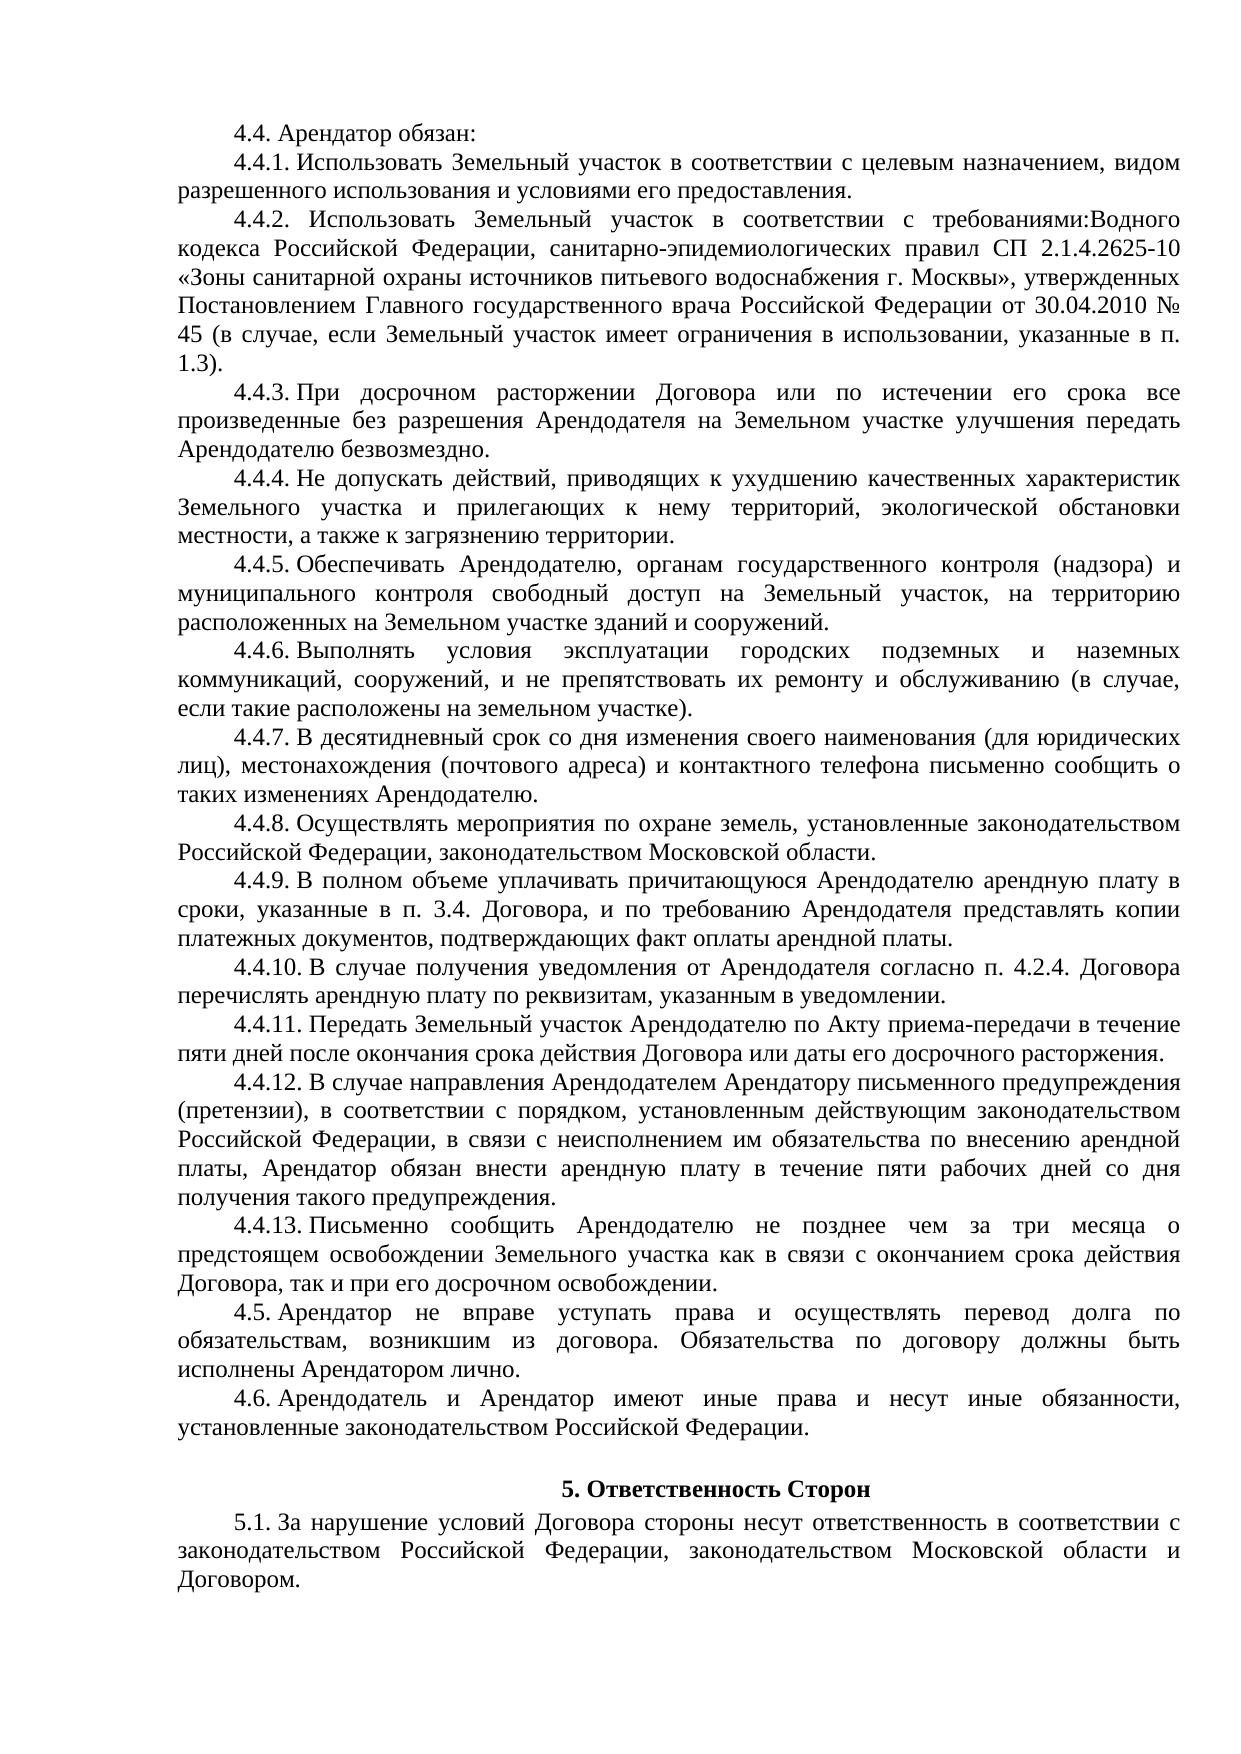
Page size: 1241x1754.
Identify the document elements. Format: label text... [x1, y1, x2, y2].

text 4.5. Арендатор не вправе уступать права и осуществлять перевод долга по обязательствам, возникшим из договора. Обязательства по договору должны быть исполнены Арендатором лично. [177, 1297, 1181, 1383]
text 4.4.7. В десятидневный срок со дня изменения своего наименования (для юридических лиц), местонахождения (почтового адреса) и контактного телефона письменно сообщить о таких изменениях Арендодателю. [177, 722, 1181, 808]
text 4.4.5. Обеспечивать Арендодателю, органам государственного контроля (надзора) и муниципального контроля свободный доступ на Земельный участок, на территорию расположенных на Земельном участке зданий и сооружений. [177, 549, 1181, 636]
text 4.4.8. Осуществлять мероприятия по охране земель, установленные законодательством Российской Федерации, законодательством Московской области. [177, 808, 1181, 866]
text 4.4.11. Передать Земельный участок Арендодателю по Акту приема-передачи в течение пяти дней после окончания срока действия Договора или даты его досрочного расторжения. [177, 1009, 1181, 1067]
text 4.6. Арендодатель и Арендатор имеют иные права и несут иные обязанности, установленные законодательством Российской Федерации. [177, 1383, 1181, 1441]
text 4.4.3. При досрочном расторжении Договора или по истечении его срока все произведенные без разрешения Арендодателя на Земельном участке улучшения передать Арендодателю безвозмездно. [177, 377, 1181, 463]
text 4.4.2. Использовать Земельный участок в соответствии с требованиями:Водного кодекса Российской Федерации, санитарно-эпидемиологических правил СП 2.1.4.2625-10 «Зоны санитарной охраны источников питьевого водоснабжения г. Москвы», утвержденных Постановлением Главного государственного врача Российской Федерации от 30.04.2010 № 45 (в случае, если Земельный участок имеет ограничения в использовании, указанные в п. 1.3). [177, 204, 1181, 377]
text 4.4.9. В полном объеме уплачивать причитающуюся Арендодателю арендную плату в сроки, указанные в п. 3.4. Договора, и по требованию Арендодателя представлять копии платежных документов, подтверждающих факт оплаты арендной платы. [177, 866, 1181, 952]
text 5.1. За нарушение условий Договора стороны несут ответственность в соответствии с законодательством Российской Федерации, законодательством Московской области и Договором. [177, 1507, 1181, 1593]
text 4.4.1. Использовать Земельный участок в соответствии с целевым назначением, видом разрешенного использования и условиями его предоставления. [177, 147, 1181, 204]
text 4.4. Арендатор обязан: [177, 118, 1181, 147]
text 4.4.4. Не допускать действий, приводящих к ухудшению качественных характеристик Земельного участка и прилегающих к нему территорий, экологической обстановки местности, а также к загрязнению территории. [177, 463, 1181, 549]
text 5. Ответственность Сторон [177, 1474, 1181, 1502]
text 4.4.13. Письменно сообщить Арендодателю не позднее чем за три месяца о предстоящем освобождении Земельного участка как в связи с окончанием срока действия Договора, так и при его досрочном освобождении. [177, 1211, 1181, 1297]
text 4.4.10. В случае получения уведомления от Арендодателя согласно п. 4.2.4. Договора перечислять арендную плату по реквизитам, указанным в уведомлении. [177, 952, 1181, 1009]
text 4.4.6. Выполнять условия эксплуатации городских подземных и наземных коммуникаций, сооружений, и не препятствовать их ремонту и обслуживанию (в случае, если такие расположены на земельном участке). [177, 636, 1181, 722]
text 4.4.12. В случае направления Арендодателем Арендатору письменного предупреждения (претензии), в соответствии с порядком, установленным действующим законодательством Российской Федерации, в связи с неисполнением им обязательства по внесению арендной платы, Арендатор обязан внести арендную плату в течение пяти рабочих дней со дня получения такого предупреждения. [177, 1067, 1181, 1211]
